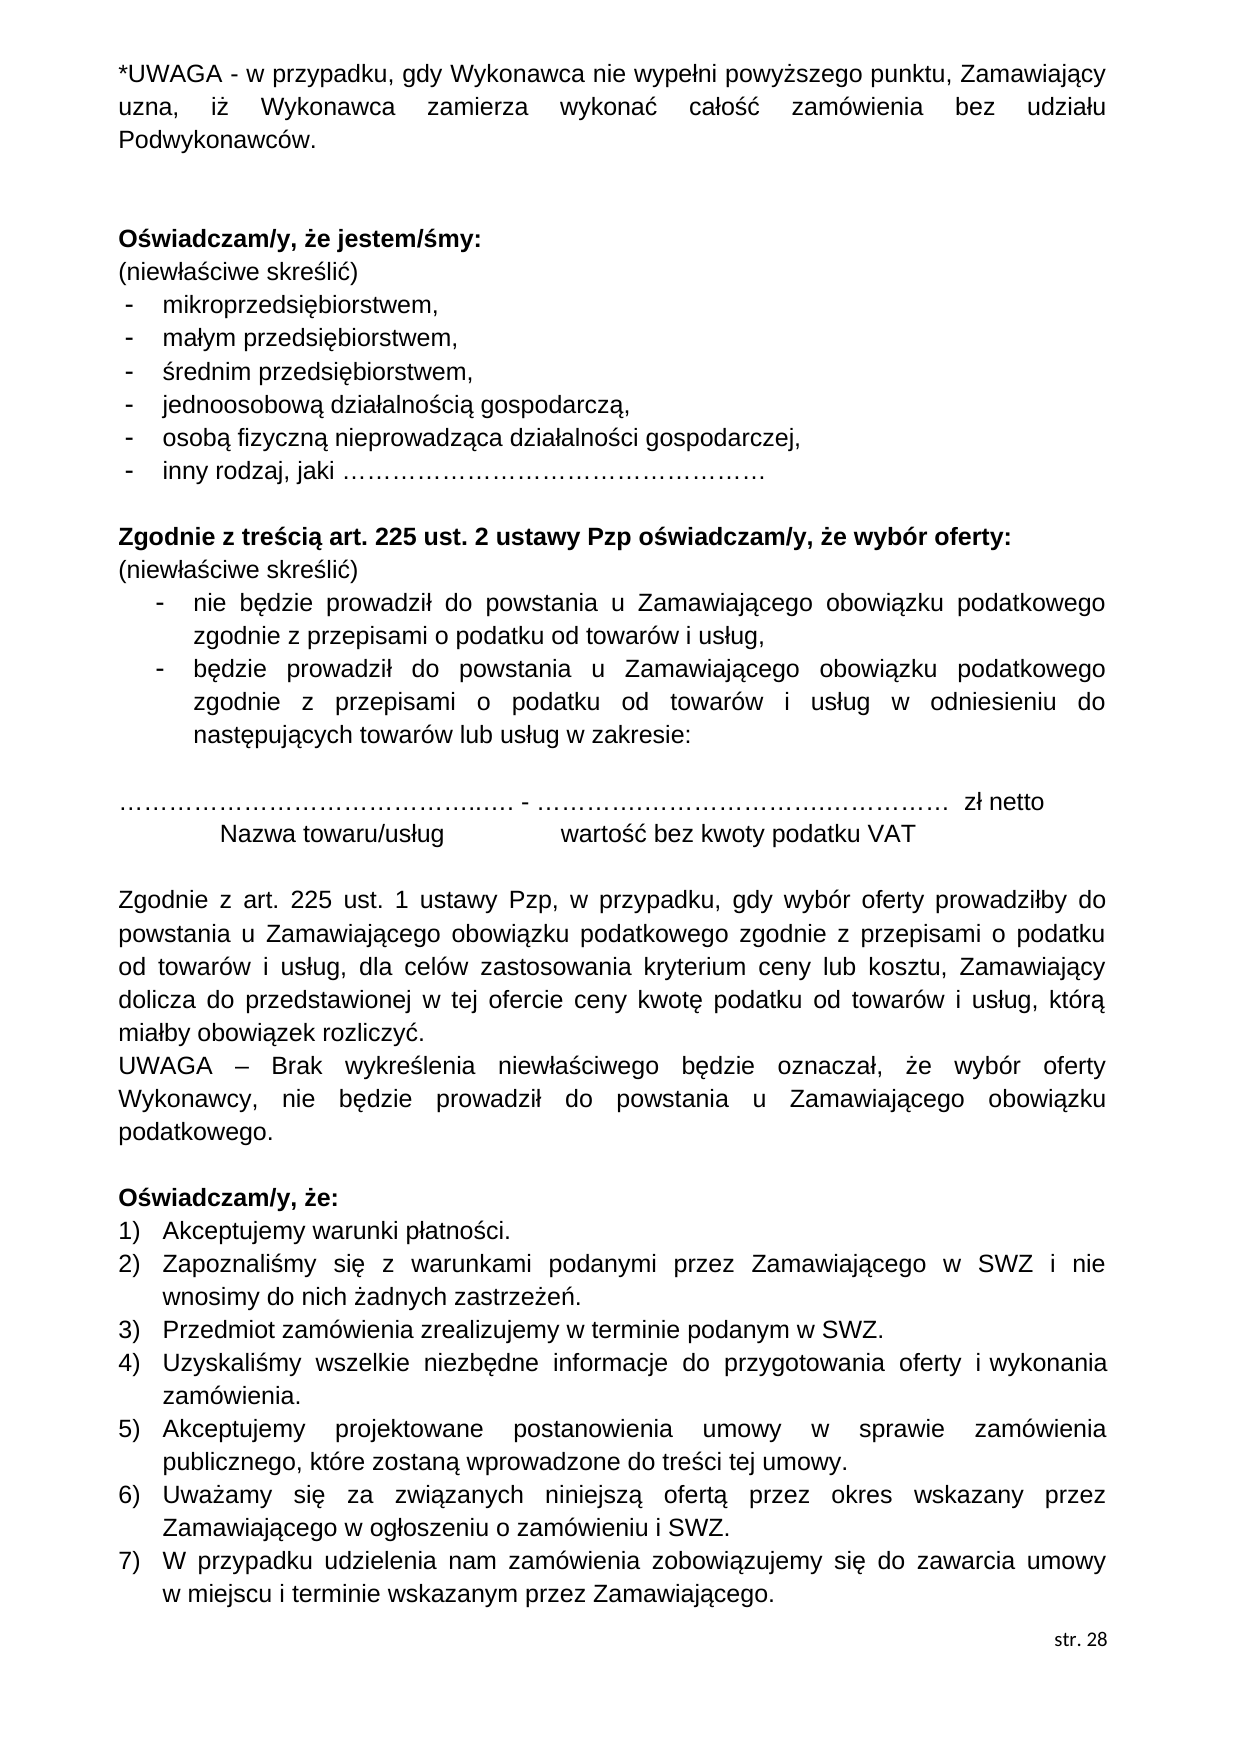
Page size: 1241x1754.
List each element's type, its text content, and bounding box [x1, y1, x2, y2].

list Akceptujemy warunki płatności. [118, 1216, 1107, 1244]
list Uważamy się za związanych niniejszą ofertą przez okres wskazany przez Zamawiającego w ogłoszeniu o zamówieniu i SWZ. [118, 1480, 1107, 1542]
list nie będzie prowadził do powstania u Zamawiającego obowiązku podatkowego zgodnie z przepisami o podatku od towarów i usług, [156, 588, 1107, 650]
text *UWAGA - w przypadku, gdy Wykonawca nie wypełni powyższego punktu, Zamawiający uzna, iż Wykonawca zamierza wykonać całość zamówienia bez udziału Podwykonawców. [118, 59, 1107, 154]
text Zgodnie z treścią art. 225 ust. 2 ustawy Pzp oświadczam/y, że wybór oferty: [118, 522, 1107, 551]
text ……………………………………..…. - ………….………………….…………… zł netto [118, 786, 1107, 815]
list jednoosobową działalnością gospodarczą, [125, 390, 1107, 418]
text Zgodnie z art. 225 ust. 1 ustawy Pzp, w przypadku, gdy wybór oferty prowadziłby do powstania u Zamawiającego obowiązku podatkowego zgodnie z przepisami o podatku od towarów i usług, dla celów zastosowania kryterium ceny lub kosztu, Zamawiający dolicza do przedstawionej w tej ofercie ceny kwotę podatku od towarów i usług, którą miałby obowiązek rozliczyć. [118, 886, 1107, 1046]
list Akceptujemy projektowane postanowienia umowy w sprawie zamówienia publicznego, które zostaną wprowadzone do treści tej umowy. [118, 1414, 1107, 1476]
text Oświadczam/y, że: [118, 1183, 1107, 1211]
list W przypadku udzielenia nam zamówienia zobowiązujemy się do zawarcia umowy w miejscu i terminie wskazanym przez Zamawiającego. [118, 1546, 1107, 1608]
list Uzyskaliśmy wszelkie niezbędne informacje do przygotowania oferty i wykonania zamówienia. [118, 1348, 1107, 1409]
text Oświadczam/y, że jestem/śmy: [118, 224, 1107, 253]
list inny rodzaj, jaki …………………………………………… [125, 456, 1107, 485]
list małym przedsiębiorstwem, [125, 323, 1107, 352]
text UWAGA – Brak wykreślenia niewłaściwego będzie oznaczał, że wybór oferty Wykonawcy, nie będzie prowadził do powstania u Zamawiającego obowiązku podatkowego. [118, 1051, 1107, 1145]
list Zapoznaliśmy się z warunkami podanymi przez Zamawiającego w SWZ i nie wnosimy do nich żadnych zastrzeżeń. [118, 1249, 1107, 1311]
list mikroprzedsiębiorstwem, [125, 290, 1107, 319]
list będzie prowadził do powstania u Zamawiającego obowiązku podatkowego zgodnie z przepisami o podatku od towarów i usług w odniesieniu do następujących towarów lub usług w zakresie: [156, 654, 1107, 749]
text (niewłaściwe skreślić) [118, 555, 1107, 584]
list Przedmiot zamówienia zrealizujemy w terminie podanym w SWZ. [118, 1315, 1107, 1343]
text (niewłaściwe skreślić) [118, 257, 1107, 286]
text Nazwa towaru/usług wartość bez kwoty podatku VAT [118, 819, 1107, 848]
list średnim przedsiębiorstwem, [125, 357, 1107, 385]
list osobą fizyczną nieprowadząca działalności gospodarczej, [125, 423, 1107, 452]
